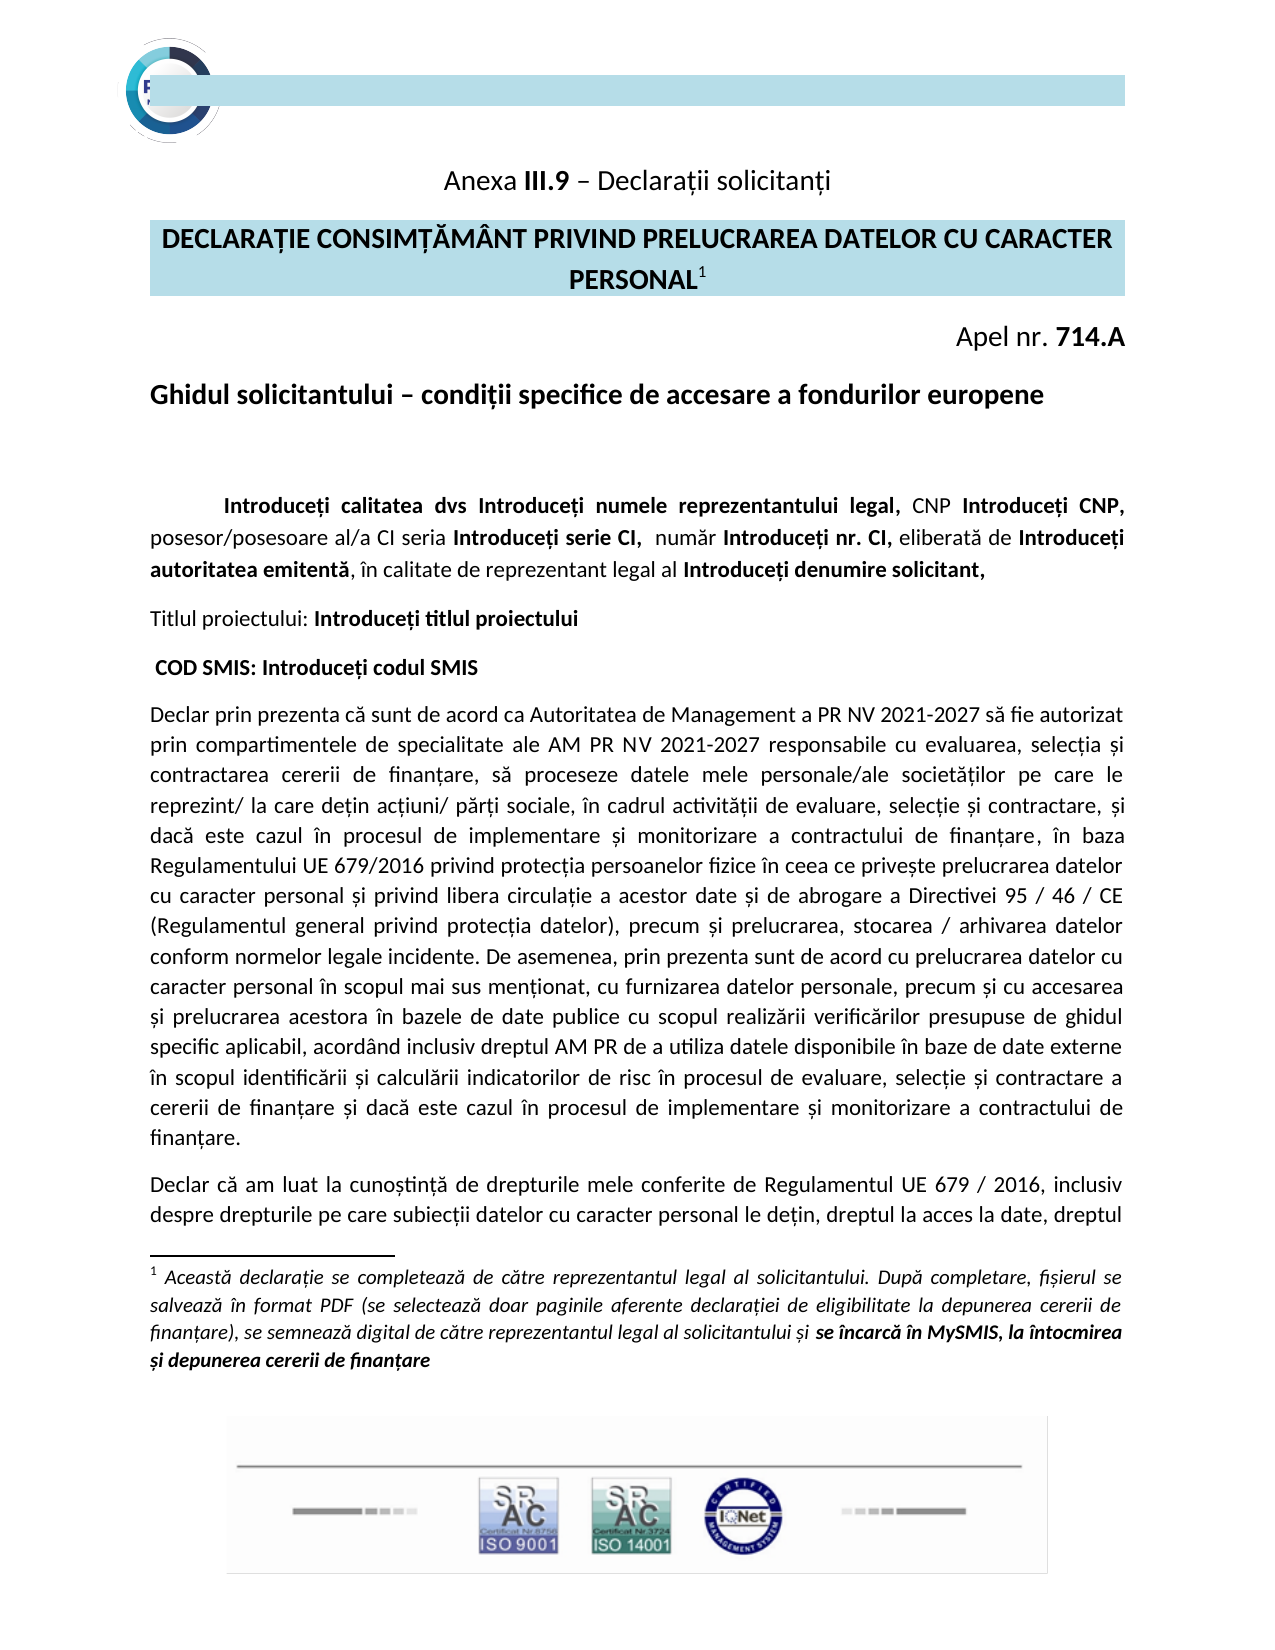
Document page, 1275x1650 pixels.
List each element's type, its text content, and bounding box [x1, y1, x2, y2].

text Titlul proiectului: [150, 604, 1125, 632]
text Declar prin prezenta că sunt de acord ca Autoritatea de Management a PR NV 2021-2027 să fie autorizat prin compartimentele de specialitate ale AM PR NV 2021-2027 responsabile cu evaluarea, selecția și contractarea cererii de finanțare, să proceseze datele mele personale/ale societăților pe care le reprezint/ la care dețin acțiuni/ părți sociale, în cadrul activității de evaluare, selecție și contractare, și dacă este cazul în procesul de implementare și monitorizare a contractului de finanțare, în baza Regulamentului UE 679/2016 privind protecția persoanelor fizice în ceea ce privește prelucrarea datelor cu caracter personal și privind libera circulație a acestor date și de abrogare a Directivei 95 / 46 / CE (Regulamentul general privind protecția datelor), precum și prelucrarea, stocarea / arhivarea datelor conform normelor legale incidente. De asemenea, prin prezenta sunt de acord cu prelucrarea datelor cu caracter personal în scopul mai sus menționat, cu furnizarea datelor personale, precum și cu accesarea și prelucrarea acestora în bazele de date publice cu scopul realizării verificărilor presupuse de ghidul specific aplicabil, acordând inclusiv dreptul AM PR de a utiliza datele disponibile în baze de date externe în scopul identificării și calculării indicatorilor de risc în procesul de evaluare, selecție și contractare a cererii de finanțare și dacă este cazul în procesul de implementare și monitorizare a contractului de finanțare. [150, 700, 1125, 1151]
text Apel nr. [150, 318, 1125, 354]
text DECLARAȚIE CONSIMȚĂMÂNT PRIVIND PRELUCRAREA DATELOR CU CARACTER PERSONAL [150, 220, 1125, 296]
text Ghidul solicitantului – condiții specifice de accesare a fondurilor europene [150, 376, 1125, 412]
text COD SMIS: [150, 653, 1125, 681]
picture [117, 38, 222, 143]
text Anexa – Declarații solicitanți [150, 162, 1125, 198]
text , CNP , posesor/posesoare al/a CI seria , număr , eliberată de , în calitate de reprezentant legal al , [150, 491, 1125, 584]
picture [226, 1416, 1049, 1575]
